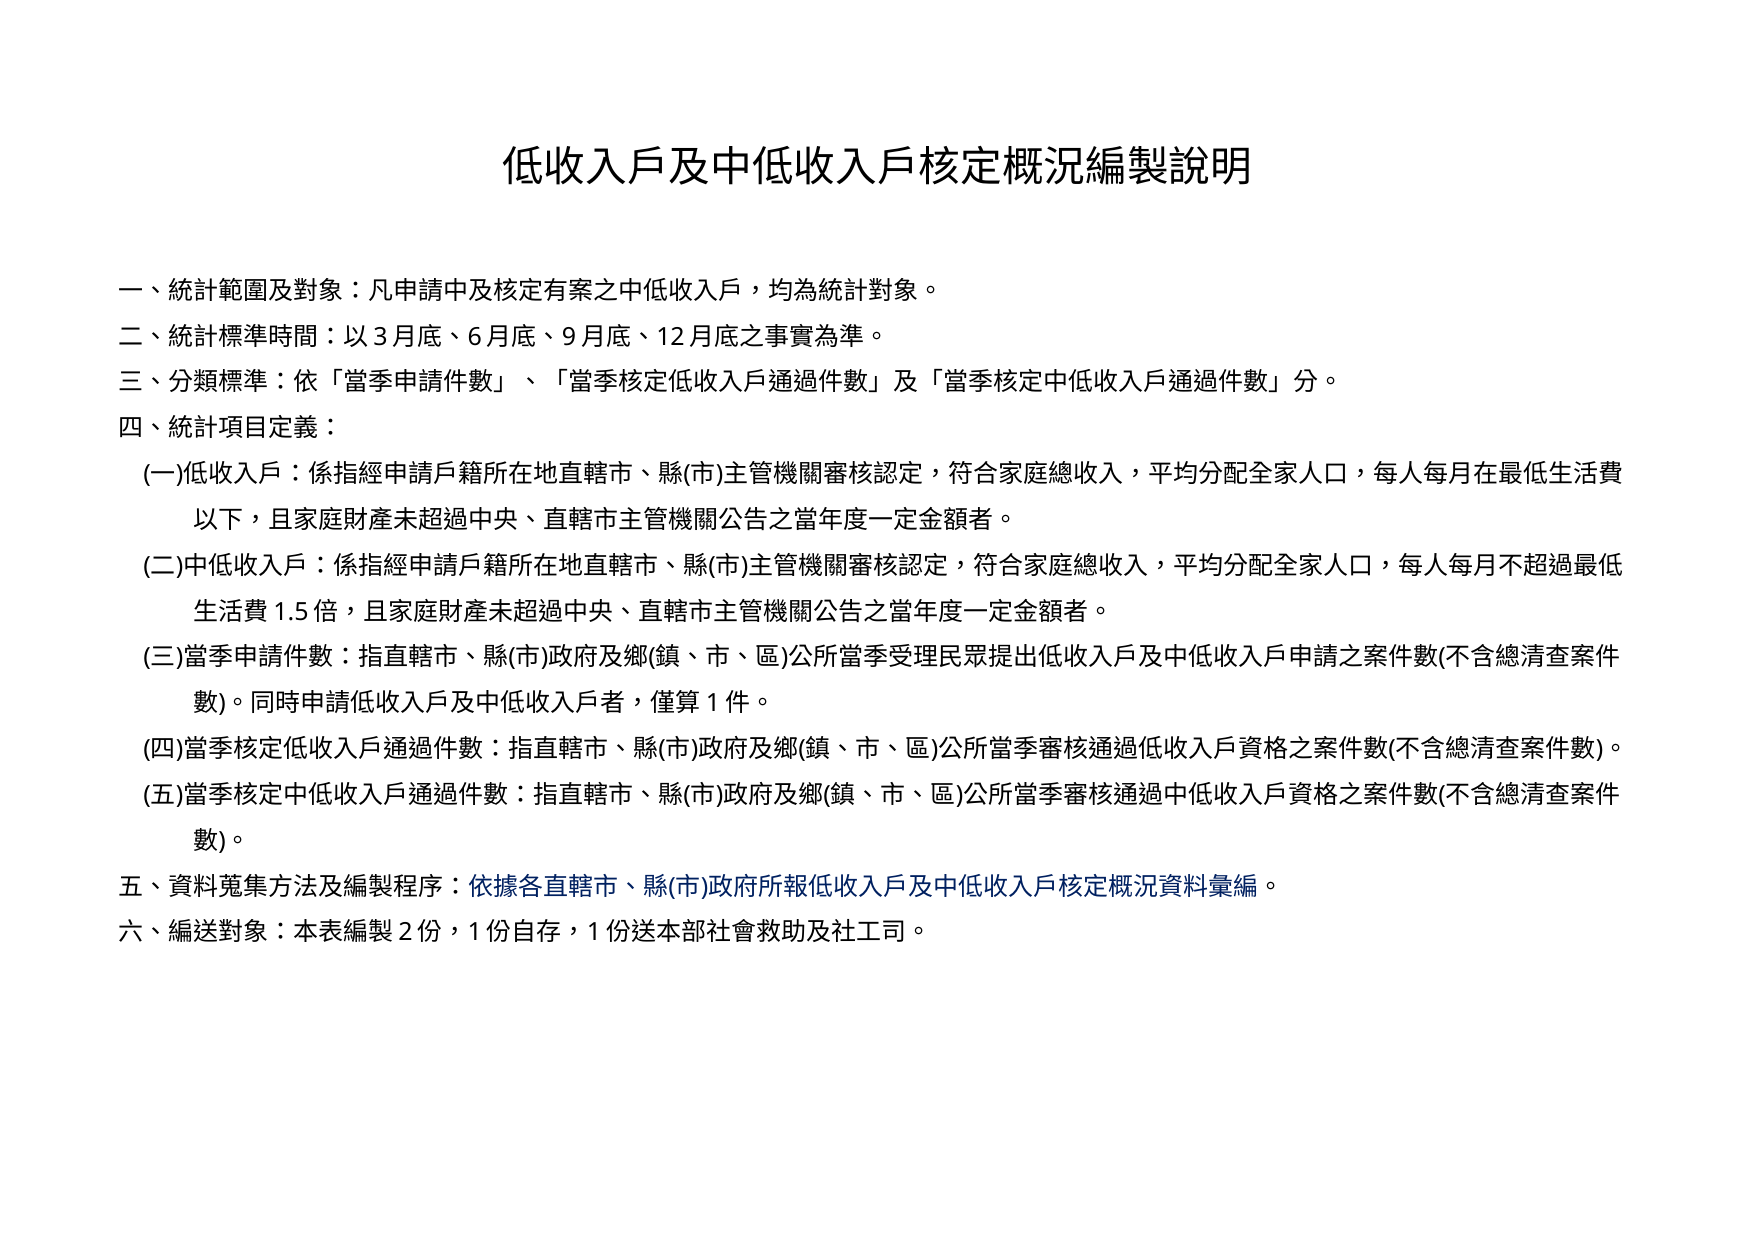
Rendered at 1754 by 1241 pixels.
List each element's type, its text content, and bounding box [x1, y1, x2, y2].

text 一、統計範圍及對象：凡申請中及核定有案之中低收入戶，均為統計對象。 [118, 261, 1636, 306]
text (二)中低收入戶：係指經申請戶籍所在地直轄市、縣(市)主管機關審核認定，符合家庭總收入，平均分配全家人口，每人每月不超過最低生活費1.5倍，且家庭財產未超過中央、直轄市主管機關公告之當年度一定金額者。 [143, 536, 1636, 627]
text (三)當季申請件數：指直轄市、縣(市)政府及鄉(鎮、市、區)公所當季受理民眾提出低收入戶及中低收入戶申請之案件數(不含總清查案件數)。同時申請低收入戶及中低收入戶者，僅算1件。 [143, 627, 1636, 719]
text 三、分類標準：依「當季申請件數」、「當季核定低收入戶通過件數」及「當季核定中低收入戶通過件數」分。 [118, 352, 1636, 398]
text 低收入戶及中低收入戶核定概況編製說明 [118, 133, 1636, 193]
text 四、統計項目定義： [118, 398, 1636, 444]
text (一)低收入戶：係指經申請戶籍所在地直轄市、縣(市)主管機關審核認定，符合家庭總收入，平均分配全家人口，每人每月在最低生活費以下，且家庭財產未超過中央、直轄市主管機關公告之當年度一定金額者。 [143, 444, 1636, 536]
text 六、編送對象：本表編製2份，1份自存，1份送本部社會救助及社工司。 [118, 902, 1636, 948]
text (四)當季核定低收入戶通過件數：指直轄市、縣(市)政府及鄉(鎮、市、區)公所當季審核通過低收入戶資格之案件數(不含總清查案件數)。 [143, 719, 1636, 765]
text (五)當季核定中低收入戶通過件數：指直轄市、縣(市)政府及鄉(鎮、市、區)公所當季審核通過中低收入戶資格之案件數(不含總清查案件數)。 [143, 765, 1636, 856]
text 二、統計標準時間：以3月底、6月底、9月底、12月底之事實為準。 [118, 306, 1636, 352]
text 五、資料蒐集方法及編製程序：依據各直轄市、縣(市)政府所報低收入戶及中低收入戶核定概況資料彙編。 [118, 856, 1636, 902]
